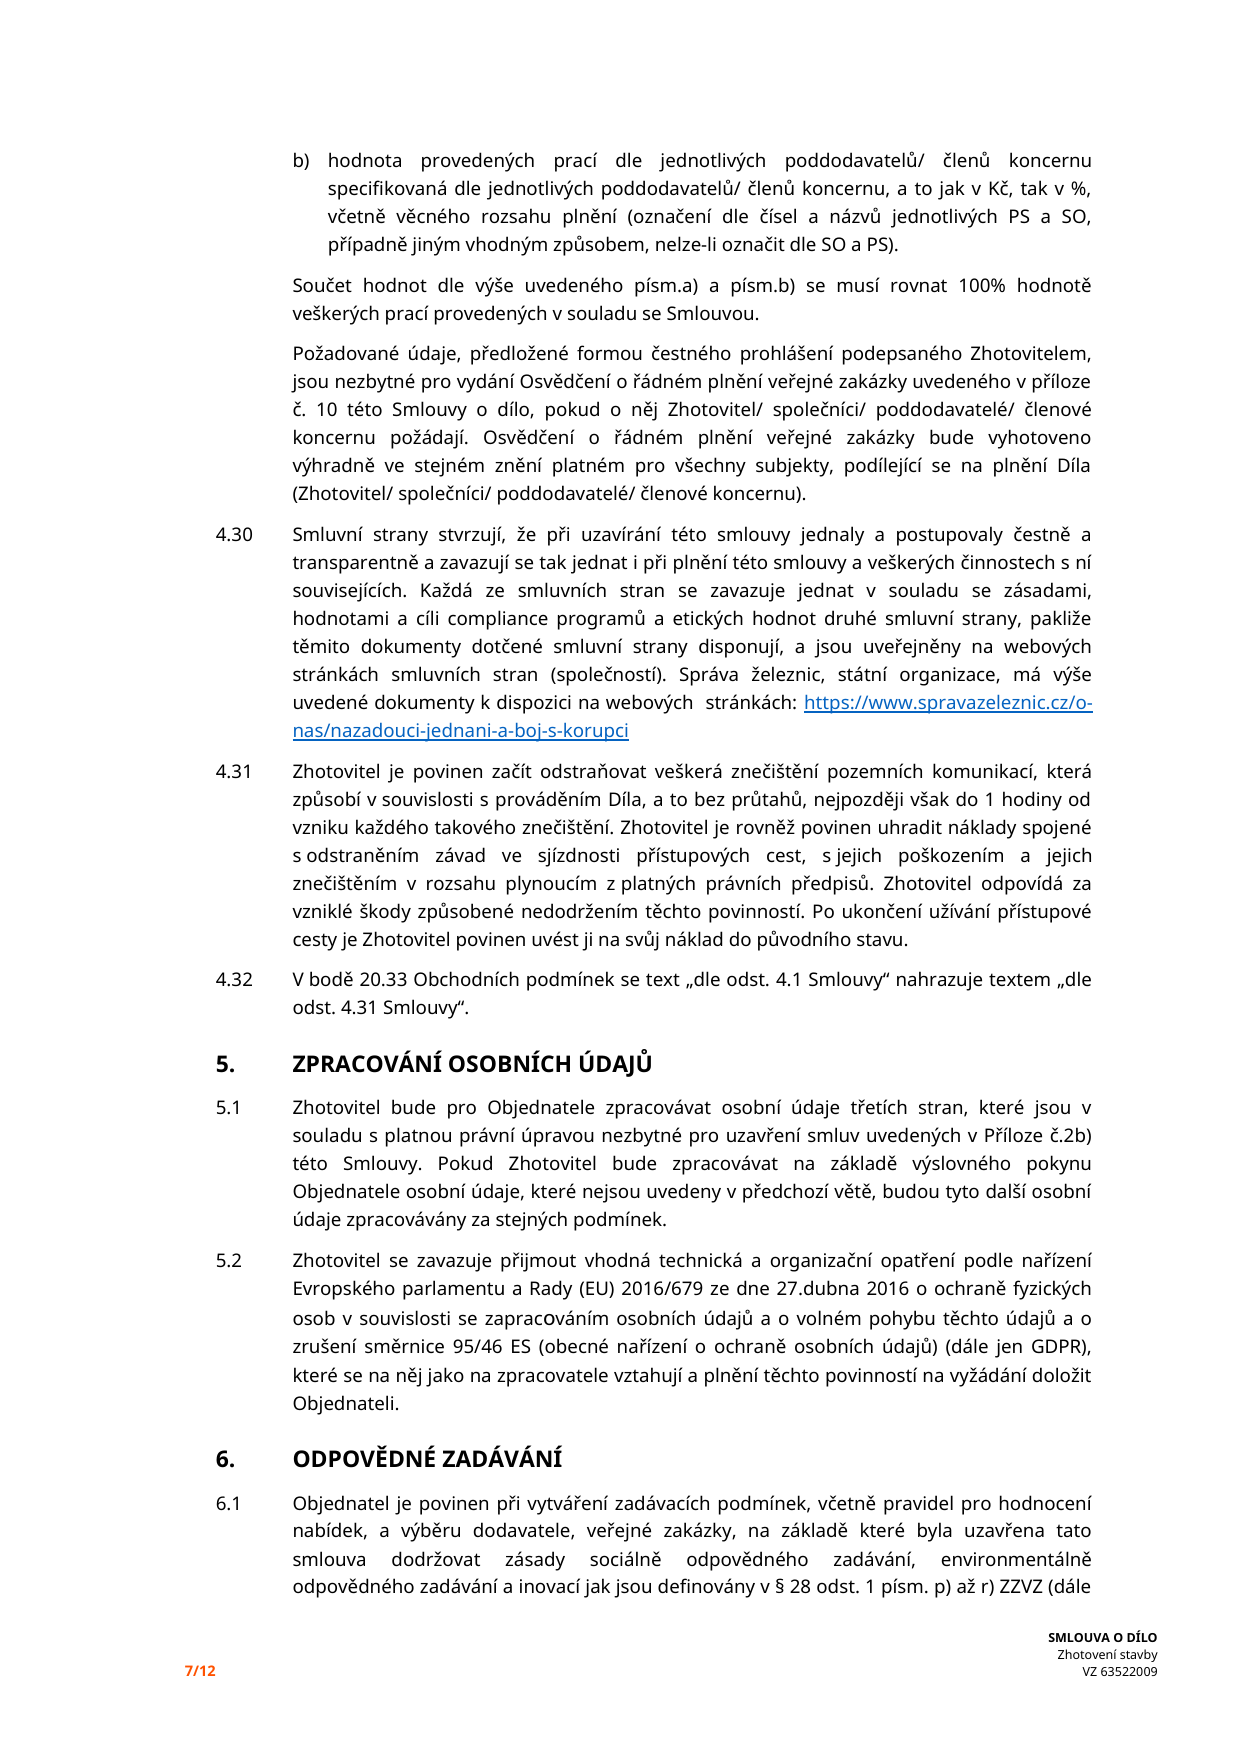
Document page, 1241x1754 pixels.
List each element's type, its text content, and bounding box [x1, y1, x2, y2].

text Požadované údaje, předložené formou čestného prohlášení podepsaného Zhotovitelem, jsou nezbytné pro vydání Osvědčení o řádném plnění veřejné zakázky uvedeného v příloze č. 10 této Smlouvy o dílo, pokud o něj Zhotovitel/ společníci/ poddodavatelé/ členové koncernu požádají. Osvědčení o řádném plnění veřejné zakázky bude vyhotoveno výhradně ve stejném znění platném pro všechny subjekty, podílející se na plnění Díla (Zhotovitel/ společníci/ poddodavatelé/ členové koncernu). [292, 341, 1093, 506]
text Součet hodnot dle výše uvedeného písm.a) a písm.b) se musí rovnat 100% hodnotě veškerých prací provedených v souladu se Smlouvou. [292, 272, 1093, 326]
text hodnota provedených prací dle jednotlivých poddodavatelů/ členů koncernu specifikovaná dle jednotlivých poddodavatelů/ členů koncernu, a to jak v Kč, tak v %, včetně věcného rozsahu plnění (označení dle čísel a názvů jednotlivých PS a SO, případně jiným vhodným způsobem, nelze-li označit dle SO a PS). [292, 147, 1093, 257]
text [216, 1490, 1093, 1599]
text V bodě 20.33 Obchodních podmínek se text „dle odst. 4.1 Smlouvy“ nahrazuje textem „dle odst. 4.31 Smlouvy“. [216, 967, 1093, 1020]
text Zhotovitel se zavazuje přijmout vhodná technická a organizační opatření podle nařízení Evropského parlamentu a Rady (EU) 2016/679 ze dne 27.dubna 2016 o ochraně fyzických osob v souvislosti se zapracováním osobních údajů a o volném pohybu těchto údajů a o zrušení směrnice 95/46 ES (obecné nařízení o ochraně osobních údajů) (dále jen GDPR), které se na něj jako na zpracovatele vztahují a plnění těchto povinností na vyžádání doložit Objednateli. [216, 1247, 1093, 1415]
text Zhotovitel je povinen začít odstraňovat veškerá znečištění pozemních komunikací, která způsobí v souvislosti s prováděním Díla, a to bez průtahů, nejpozději však do 1 hodiny od vzniku každého takového znečištění. Zhotovitel je rovněž povinen uhradit náklady spojené s odstraněním závad ve sjízdnosti přístupových cest, s jejich poškozením a jejich znečištěním v rozsahu plynoucím z platných právních předpisů. Zhotovitel odpovídá za vzniklé škody způsobené nedodržením těchto povinností. Po ukončení užívání přístupové cesty je Zhotovitel povinen uvést ji na svůj náklad do původního stavu. [216, 758, 1093, 952]
text ZPRACOVÁNÍ OSOBNÍCH ÚDAJŮ [216, 1048, 1093, 1079]
text Smluvní strany stvrzují, že při uzavírání této smlouvy jednaly a postupovaly čestně a transparentně a zavazují se tak jednat i při plnění této smlouvy a veškerých činnostech s ní souvisejících. Každá ze smluvních stran se zavazuje jednat v souladu se zásadami, hodnotami a cíli compliance programů a etických hodnot druhé smluvní strany, pakliže těmito dokumenty dotčené smluvní strany disponují, a jsou uveřejněny na webových stránkách smluvních stran (společností). Správa železnic, státní organizace, má výše uvedené dokumenty k dispozici na webových stránkách: https://www.spravazeleznic.cz/o-nas/nazadouci-jednani-a-boj-s-korupci [216, 521, 1093, 743]
text ODPOVĚDNÉ ZADÁVÁNÍ [216, 1443, 1093, 1474]
text Zhotovitel bude pro Objednatele zpracovávat osobní údaje třetích stran, které jsou v souladu s platnou právní úpravou nezbytné pro uzavření smluv uvedených v Příloze č.2b) této Smlouvy. Pokud Zhotovitel bude zpracovávat na základě výslovného pokynu Objednatele osobní údaje, které nejsou uvedeny v předchozí větě, budou tyto další osobní údaje zpracovávány za stejných podmínek. [216, 1094, 1093, 1232]
